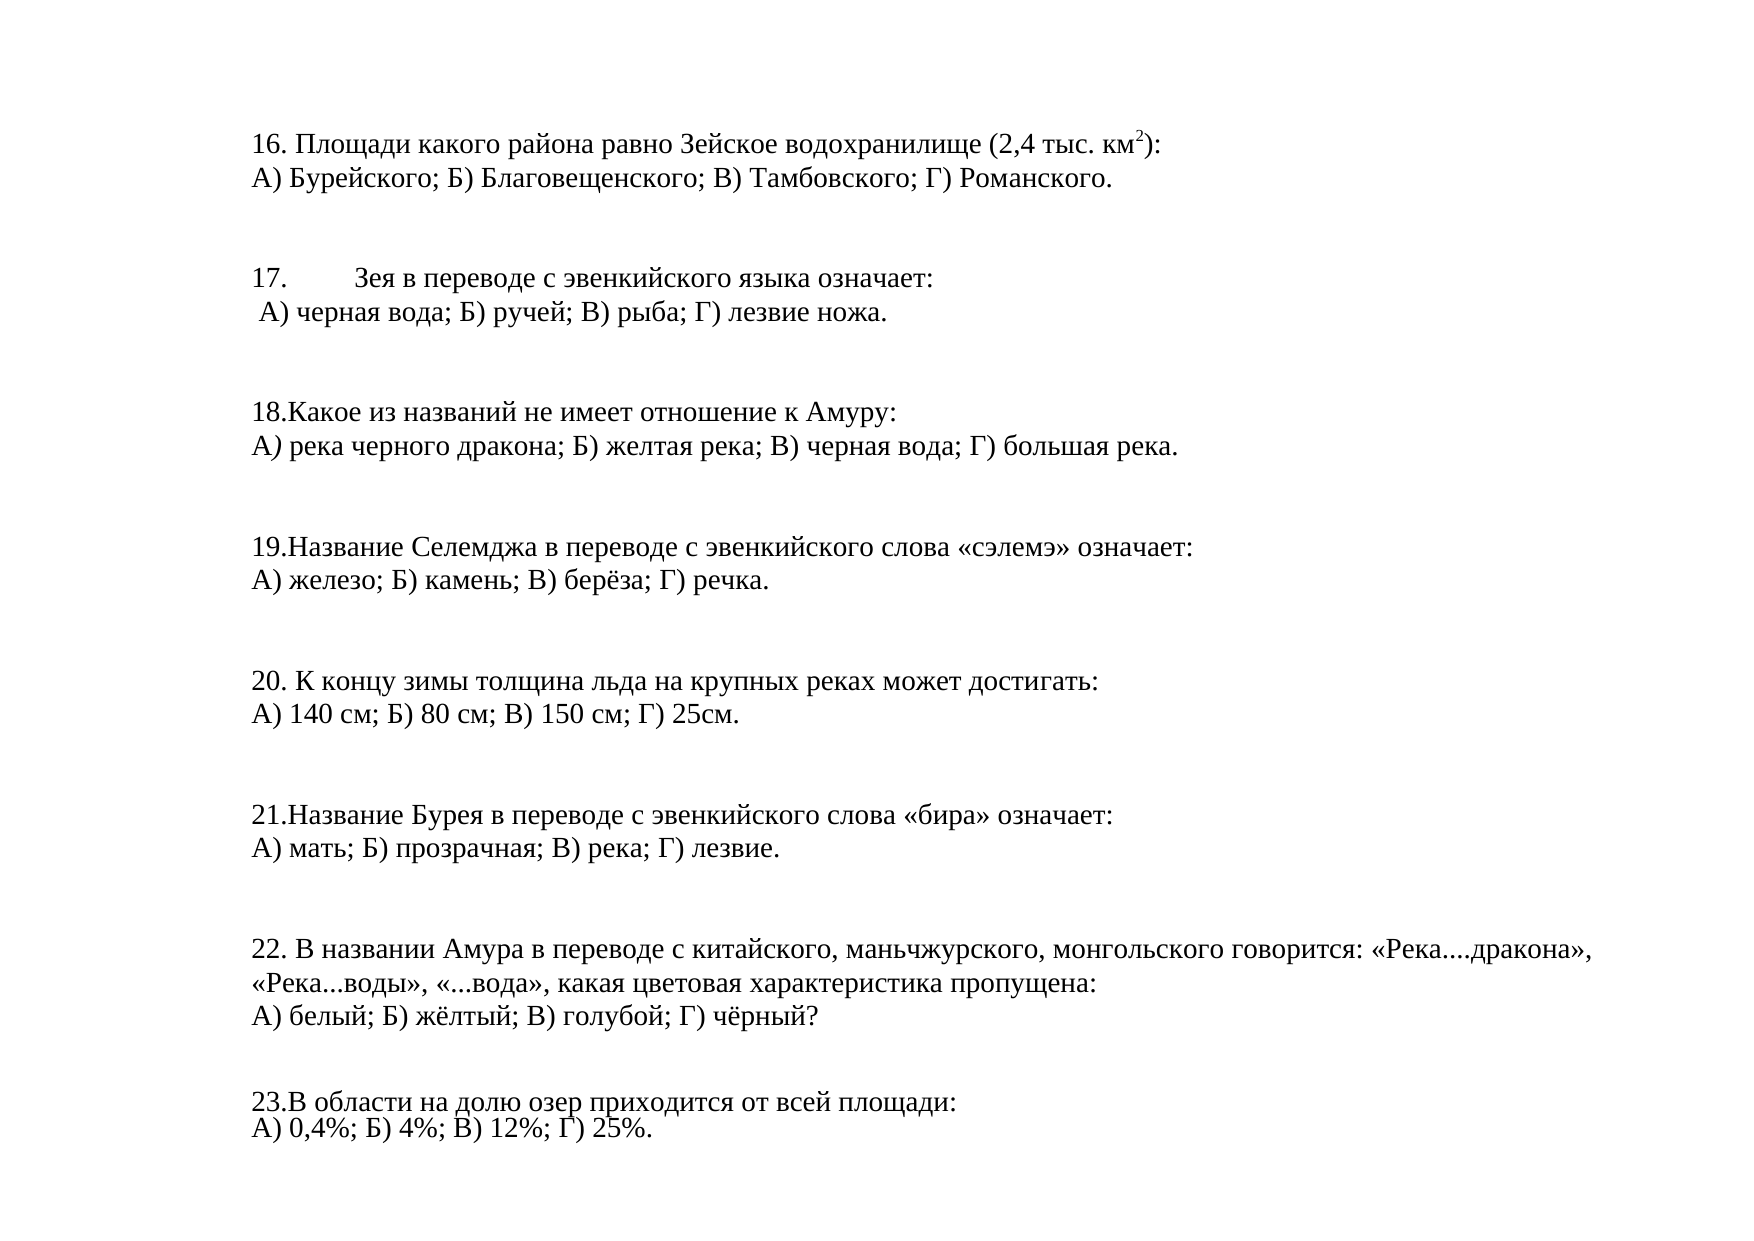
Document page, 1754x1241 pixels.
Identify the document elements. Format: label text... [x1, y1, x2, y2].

list А) 0,4%; Б) 4%; В) 12%; Г) 25%. [251, 1117, 1654, 1143]
text А) река черного дракона; Б) желтая река; В) черная вода; Г) большая река. [251, 428, 1654, 462]
text А) 140 см; Б) 80 см; В) 150 см; Г) 25см. [251, 696, 1654, 730]
list 23.В области на долю озер приходится от всей площади: [251, 1091, 1654, 1117]
text А) Бурейского; Б) Благовещенского; В) Тамбовского; Г) Романского. [251, 160, 1654, 193]
text 22. В названии Амура в переводе с китайского, маньчжурского, монгольского говорится: «Река....дракона», «Река...воды», «...вода», какая цветовая характеристика пропущена: [251, 931, 1654, 998]
list А) мать; Б) прозрачная; В) река; Г) лезвие. [134, 831, 1654, 864]
list 21.Название Бурея в переводе с эвенкийского слова «бира» означает: [251, 797, 1654, 831]
text 20. К концу зимы толщина льда на крупных реках может достигать: [251, 663, 1654, 696]
text А) железо; Б) камень; В) берёза; Г) речка. [251, 562, 1654, 596]
text 19.Название Селемджа в переводе с эвенкийского слова «сэлемэ» означает: [251, 529, 1654, 562]
list Зея в переводе с эвенкийского языка означает: [134, 260, 1654, 294]
text А) белый; Б) жёлтый; В) голубой; Г) чёрный? [251, 998, 1654, 1032]
text 18.Какое из названий не имеет отношение к Амуру: [251, 394, 1654, 428]
list А) черная вода; Б) ручей; В) рыба; Г) лезвие ножа. [251, 294, 1654, 327]
text 16. Площади какого района равно Зейское водохранилище (2,4 тыс. км2): [251, 126, 1654, 160]
